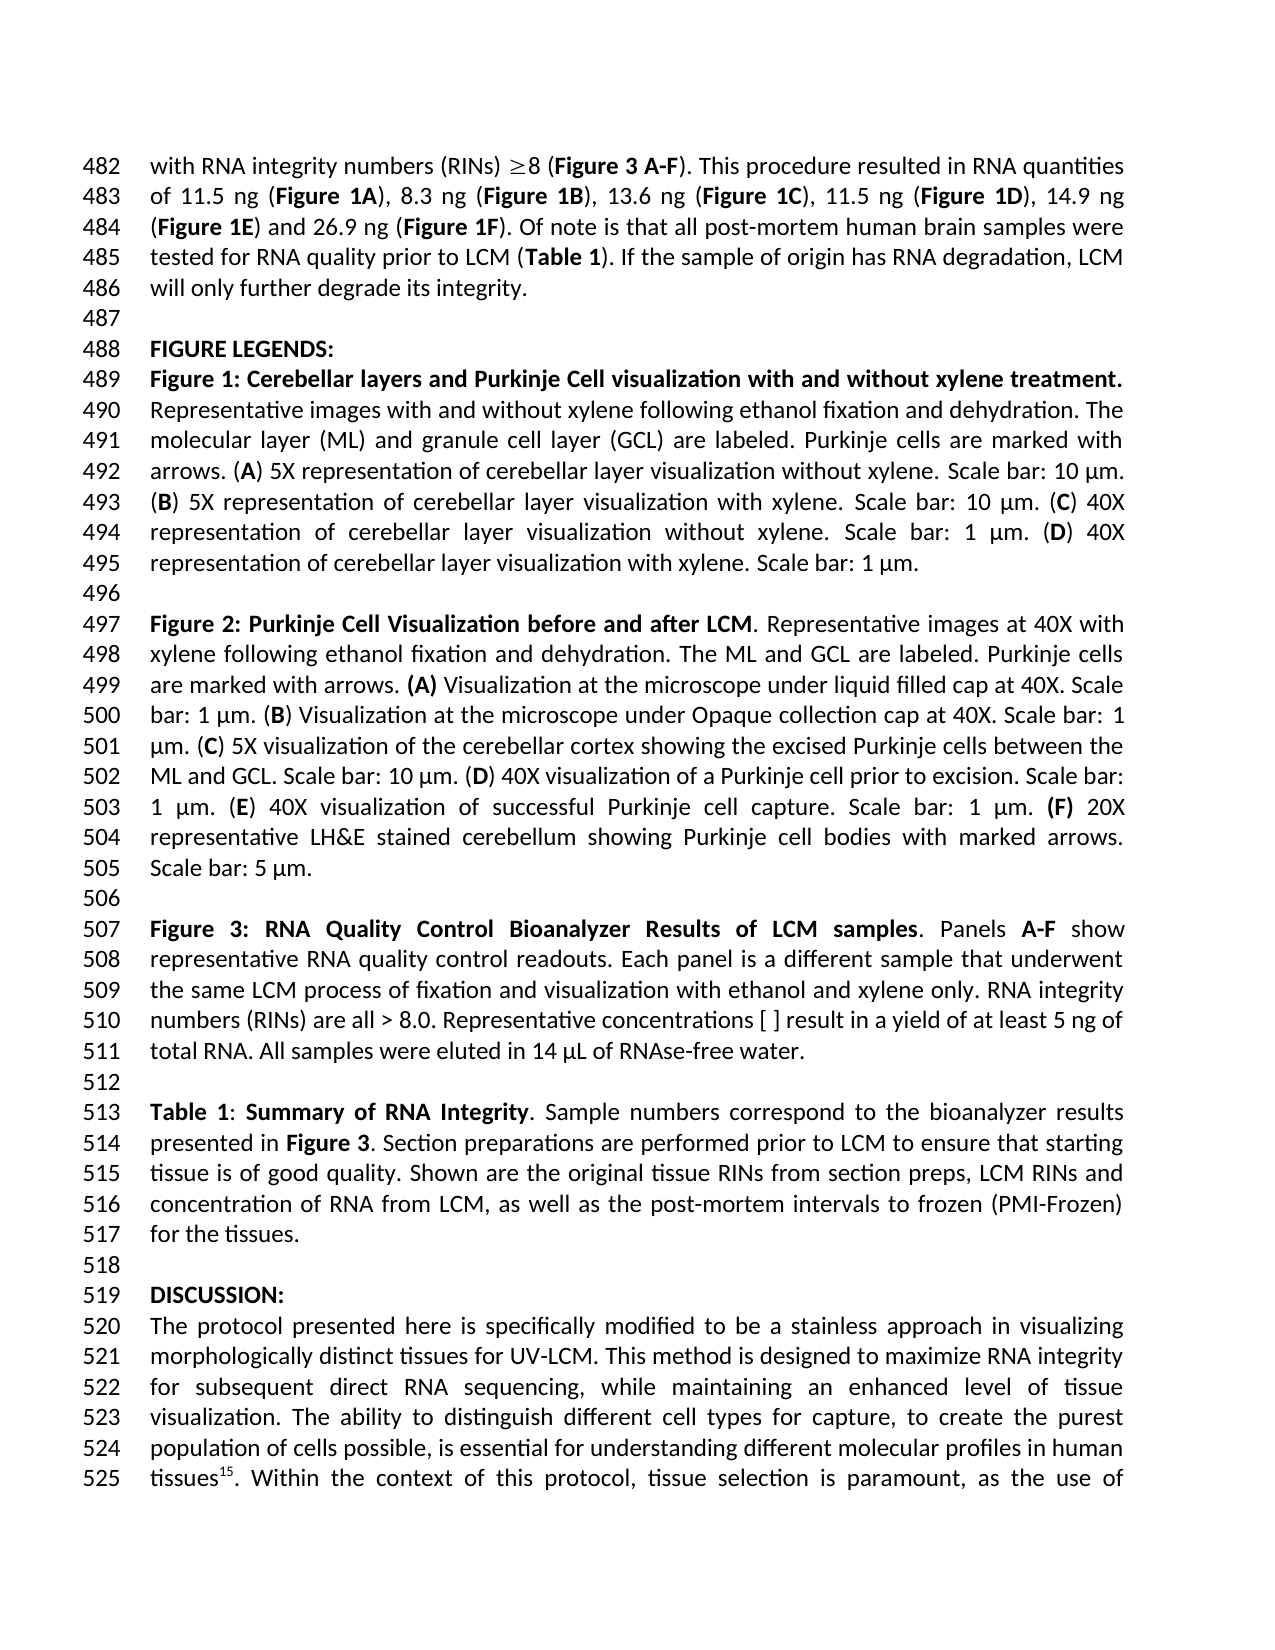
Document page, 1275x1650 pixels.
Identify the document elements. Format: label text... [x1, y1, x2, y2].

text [150, 1310, 1125, 1493]
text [150, 150, 1125, 303]
text FIGURE LEGENDS: [150, 333, 1125, 364]
text Figure 1: Cerebellar layers and Purkinje Cell visualization with and without xylene treatment. Representative images with and without xylene following ethanol fixation and dehydration. The molecular layer (ML) and granule cell layer (GCL) are labeled. Purkinje cells are marked with arrows. (A) 5X representation of cerebellar layer visualization without xylene. Scale bar: 10 µm. (B) 5X representation of cerebellar layer visualization with xylene. Scale bar: 10 µm. (C) 40X representation of cerebellar layer visualization without xylene. Scale bar: 1 µm. (D) 40X representation of cerebellar layer visualization with xylene. Scale bar: 1 µm. [150, 364, 1125, 577]
text Table 1: Summary of RNA Integrity. Sample numbers correspond to the bioanalyzer results presented in Figure 3. Section preparations are performed prior to LCM to ensure that starting tissue is of good quality. Shown are the original tissue RINs from section preps, LCM RINs and concentration of RNA from LCM, as well as the post-mortem intervals to frozen (PMI-Frozen) for the tissues. [150, 1096, 1125, 1249]
text DISCUSSION: [150, 1279, 1125, 1310]
text Figure 2: Purkinje Cell Visualization before and after LCM. Representative images at 40X with xylene following ethanol fixation and dehydration. The ML and GCL are labeled. Purkinje cells are marked with arrows. (A) Visualization at the microscope under liquid filled cap at 40X. Scale bar: 1 µm. (B) Visualization at the microscope under Opaque collection cap at 40X. Scale bar: 1 µm. (C) 5X visualization of the cerebellar cortex showing the excised Purkinje cells between the ML and GCL. Scale bar: 10 µm. (D) 40X visualization of a Purkinje cell prior to excision. Scale bar: 1 µm. (E) 40X visualization of successful Purkinje cell capture. Scale bar: 1 µm. (F) 20X representative LH&E stained cerebellum showing Purkinje cell bodies with marked arrows. Scale bar: 5 µm. [150, 608, 1125, 882]
text Figure 3: RNA Quality Control Bioanalyzer Results of LCM samples. Panels A-F show representative RNA quality control readouts. Each panel is a different sample that underwent the same LCM process of fixation and visualization with ethanol and xylene only. RNA integrity numbers (RINs) are all > 8.0. Representative concentrations [ ] result in a yield of at least 5 ng of total RNA. All samples were eluted in 14 µL of RNAse-free water. [150, 913, 1125, 1066]
